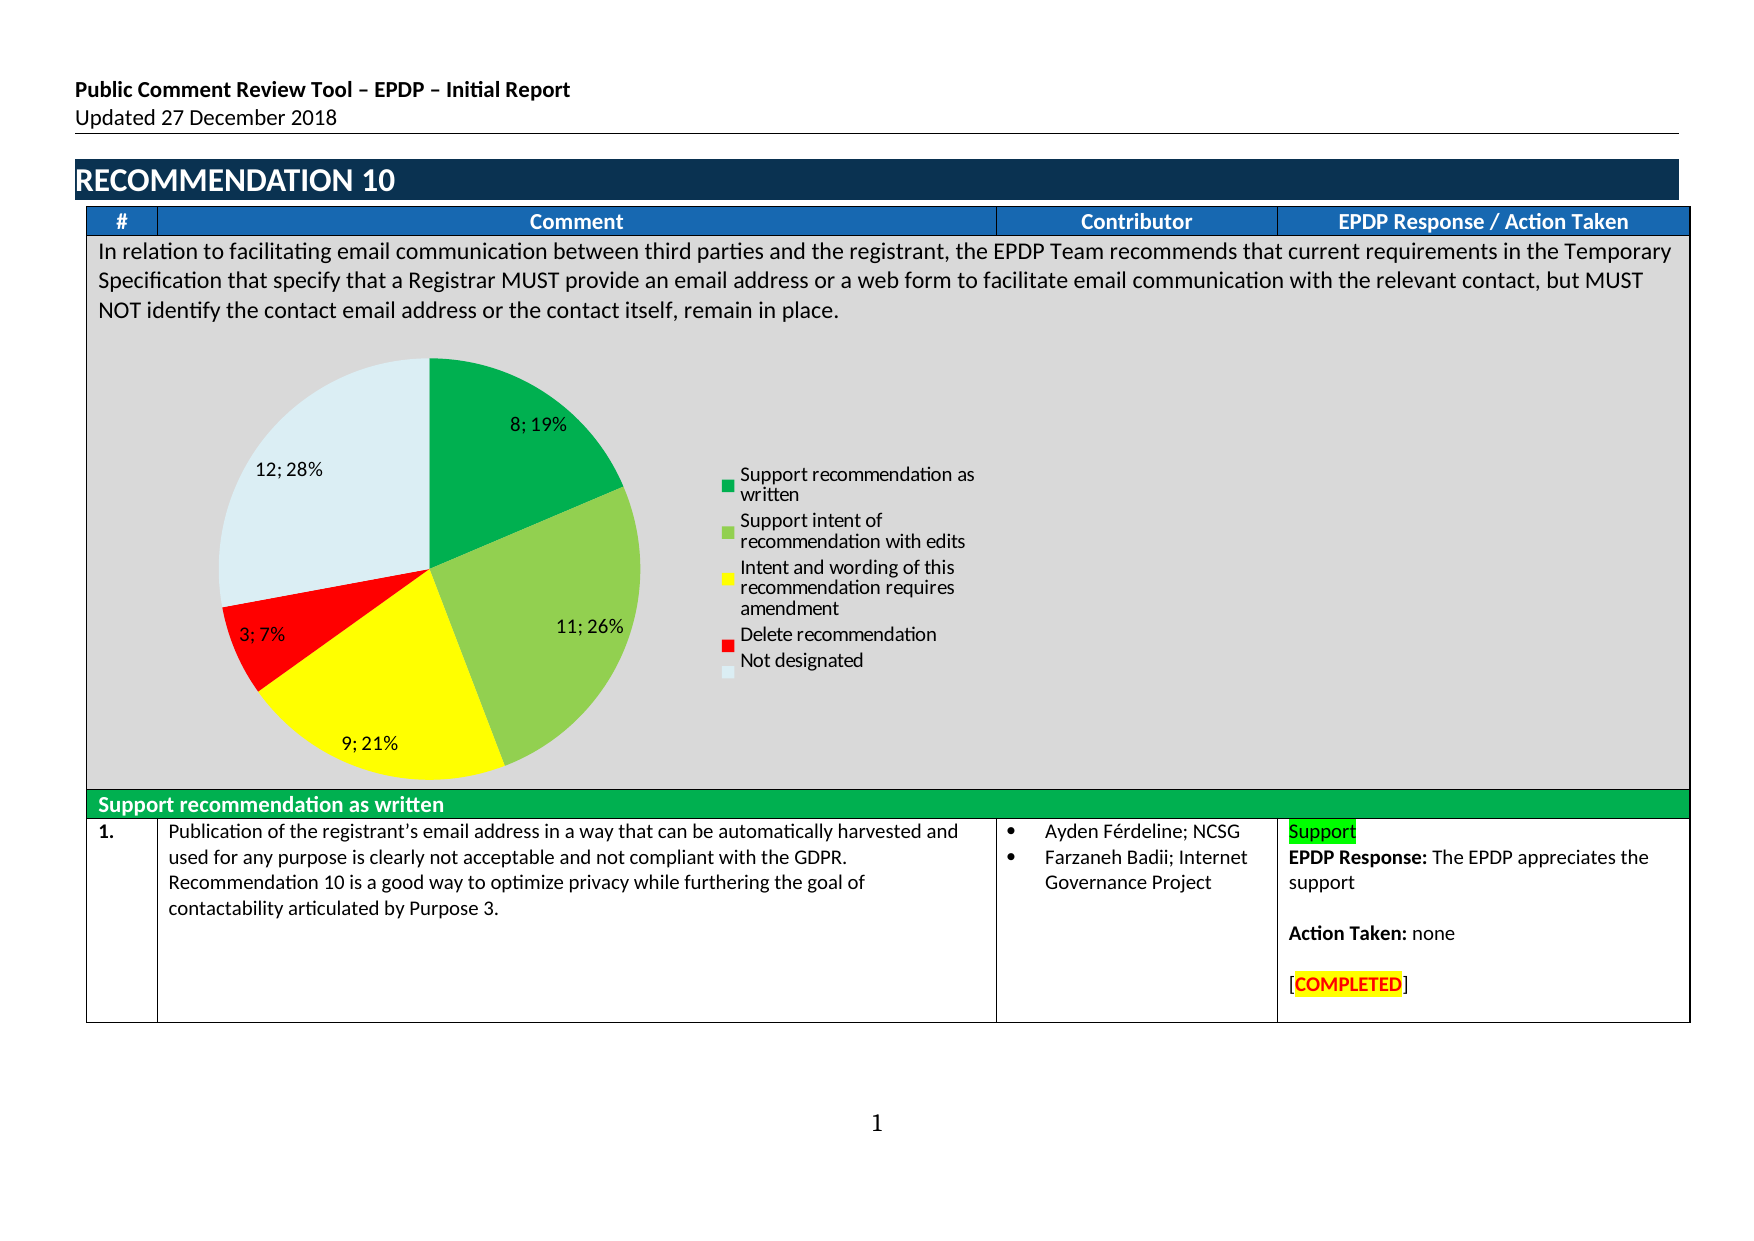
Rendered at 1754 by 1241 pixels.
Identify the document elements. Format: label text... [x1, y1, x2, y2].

text Public Comment Review Tool – EPDP – Initial Report [75, 75, 1679, 103]
table_header Contributor [997, 207, 1277, 235]
table_header EPDP Response / Action Taken [1278, 207, 1689, 235]
table_header Comment [158, 207, 996, 235]
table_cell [1278, 819, 1689, 1022]
table_cell In relation to facilitating email communication between third parties and the registrant, the EPDP Team recommends that current requirements in the Temporary Specification that specify that a Registrar MUST provide an email address or a web form to facilitate email communication with the relevant contact, but MUST NOT identify the contact email address or the contact itself, remain in place. [87, 236, 1689, 789]
table_cell Ayden Férdeline; NCSG Farzaneh Badii; Internet Governance Project [997, 819, 1277, 1022]
table_header # [87, 207, 157, 235]
table_cell Support recommendation as written [87, 790, 1689, 818]
text Updated 27 December 2018 [75, 103, 1679, 133]
subtitle RECOMMENDATION 10 [75, 159, 1679, 200]
table_cell [87, 819, 157, 1022]
table_cell Publication of the registrant’s email address in a way that can be automatically harvested and used for any purpose is clearly not acceptable and not compliant with the GDPR. Recommendation 10 is a good way to optimize privacy while furthering the goal of contactability articulated by Purpose 3. [158, 819, 996, 1022]
